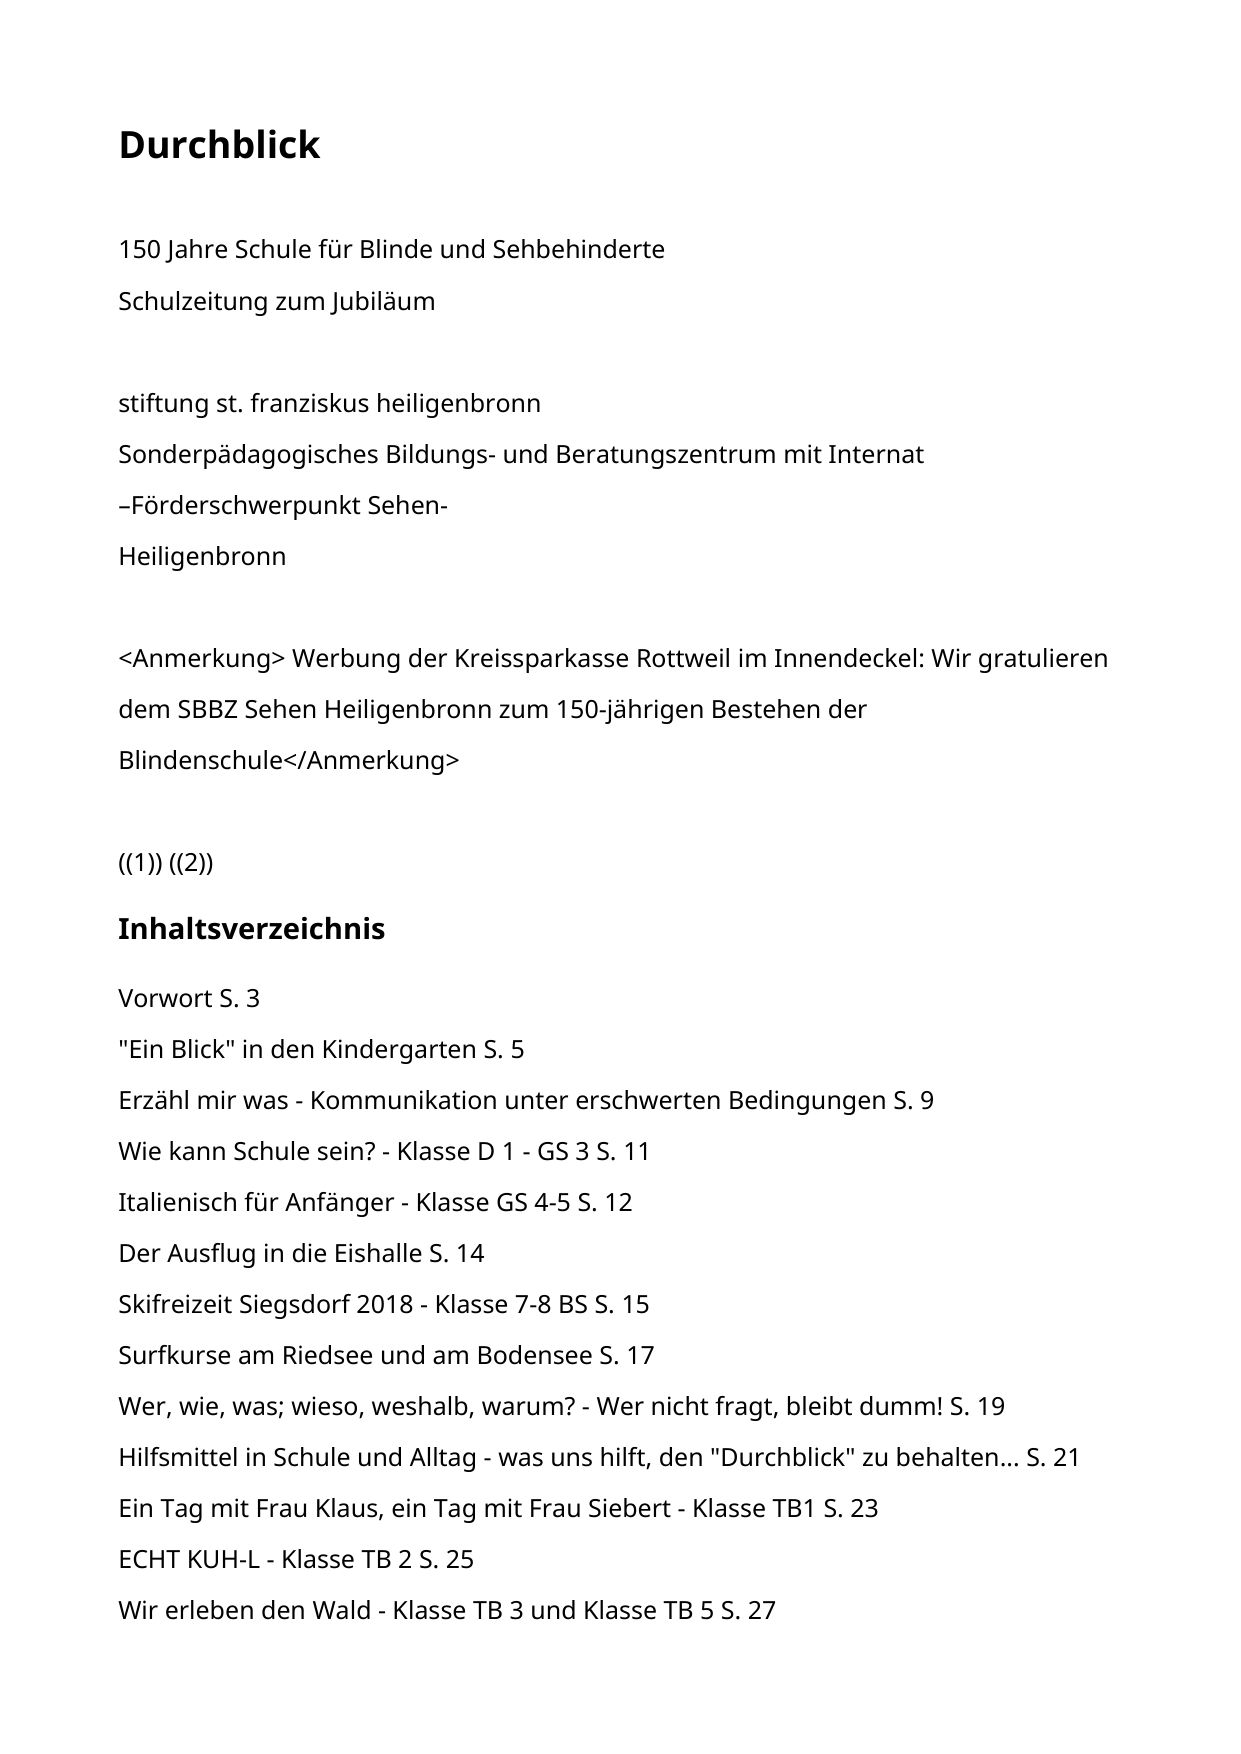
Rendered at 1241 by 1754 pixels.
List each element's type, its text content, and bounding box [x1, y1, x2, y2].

text Italienisch für Anfänger - Klasse GS 4-5 S. 12 [118, 1184, 1122, 1218]
text ECHT KUH-L - Klasse TB 2 S. 25 [118, 1542, 1122, 1576]
text "Ein Blick" in den Kindergarten S. 5 [118, 1031, 1122, 1065]
text Schulzeitung zum Jubiläum [118, 283, 1122, 317]
subtitle Inhaltsverzeichnis [118, 908, 1122, 948]
text stiftung st. franziskus heiligenbronn [118, 385, 1122, 419]
subtitle Durchblick [118, 118, 1122, 169]
text Ein Tag mit Frau Klaus, ein Tag mit Frau Siebert - Klasse TB1 S. 23 [118, 1491, 1122, 1525]
text Wer, wie, was; wieso, weshalb, warum? - Wer nicht fragt, bleibt dumm! S. 19 [118, 1388, 1122, 1423]
text Wie kann Schule sein? - Klasse D 1 - GS 3 S. 11 [118, 1133, 1122, 1167]
text ((1)) ((2)) [118, 845, 1122, 879]
text Wir erleben den Wald - Klasse TB 3 und Klasse TB 5 S. 27 [118, 1593, 1122, 1627]
text Surfkurse am Riedsee und am Bodensee S. 17 [118, 1337, 1122, 1372]
text Erzähl mir was - Kommunikation unter erschwerten Bedingungen S. 9 [118, 1082, 1122, 1116]
text Heiligenbronn [118, 538, 1122, 572]
text Vorwort S. 3 [118, 980, 1122, 1014]
text –Förderschwerpunkt Sehen- [118, 487, 1122, 521]
text Skifreizeit Siegsdorf 2018 - Klasse 7-8 BS S. 15 [118, 1286, 1122, 1321]
text <Anmerkung> Werbung der Kreissparkasse Rottweil im Innendeckel: Wir gratulieren dem SBBZ Sehen Heiligenbronn zum 150-jährigen Bestehen der Blindenschule</Anmerkung> [118, 641, 1122, 777]
text Der Ausflug in die Eishalle S. 14 [118, 1235, 1122, 1269]
text Sonderpädagogisches Bildungs- und Beratungszentrum mit Internat [118, 436, 1122, 470]
text Hilfsmittel in Schule und Alltag - was uns hilft, den "Durchblick" zu behalten... S. 21 [118, 1439, 1122, 1474]
text 150 Jahre Schule für Blinde und Sehbehinderte [118, 232, 1122, 266]
